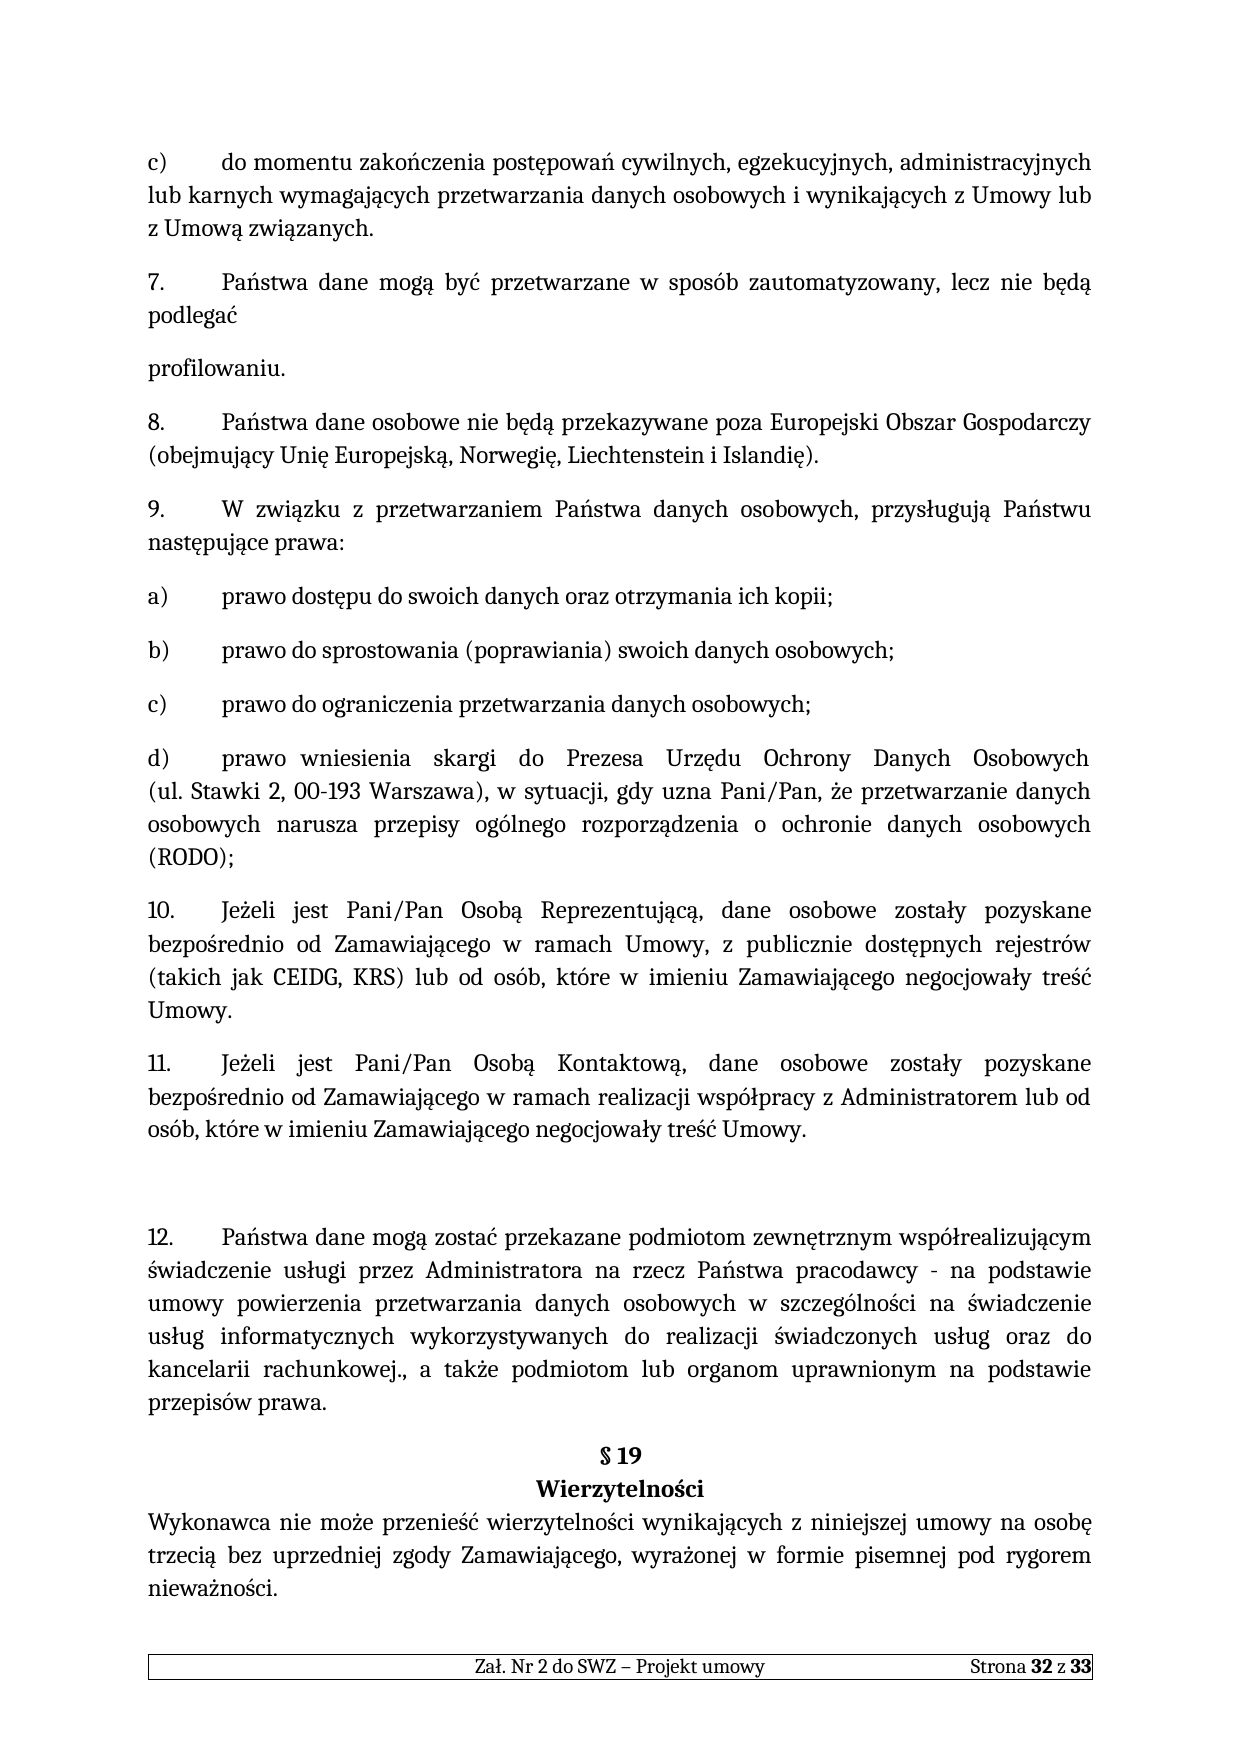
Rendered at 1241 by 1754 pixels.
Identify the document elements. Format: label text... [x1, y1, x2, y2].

text 10. Jeżeli jest Pani/Pan Osobą Reprezentującą, dane osobowe zostały pozyskane bezpośrednio od Zamawiającego w ramach Umowy, z publicznie dostępnych rejestrów (takich jak CEIDG, KRS) lub od osób, które w imieniu Zamawiającego negocjowały treść Umowy. [148, 896, 1093, 1024]
text c) prawo do ograniczenia przetwarzania danych osobowych; [148, 690, 1093, 718]
text Wykonawca nie może przenieść wierzytelności wynikających z niniejszej umowy na osobę trzecią bez uprzedniej zgody Zamawiającego, wyrażonej w formie pisemnej pod rygorem nieważności. [148, 1508, 1093, 1603]
text 7. Państwa dane mogą być przetwarzane w sposób zautomatyzowany, lecz nie będą podlegać [148, 267, 1093, 329]
text 8. Państwa dane osobowe nie będą przekazywane poza Europejski Obszar Gospodarczy (obejmujący Unię Europejską, Norwegię, Liechtenstein i Islandię). [148, 408, 1093, 470]
text profilowaniu. [148, 354, 1093, 383]
text 12. Państwa dane mogą zostać przekazane podmiotom zewnętrznym współrealizującym świadczenie usługi przez Administratora na rzecz Państwa pracodawcy - na podstawie umowy powierzenia przetwarzania danych osobowych w szczególności na świadczenie usług informatycznych wykorzystywanych do realizacji świadczonych usług oraz do kancelarii rachunkowej., a także podmiotom lub organom uprawnionym na podstawie przepisów prawa. [148, 1223, 1093, 1417]
text Wierzytelności [148, 1475, 1093, 1504]
text 11. Jeżeli jest Pani/Pan Osobą Kontaktową, dane osobowe zostały pozyskane bezpośrednio od Zamawiającego w ramach realizacji współpracy z Administratorem lub od osób, które w imieniu Zamawiającego negocjowały treść Umowy. [148, 1049, 1093, 1144]
text § 19 [148, 1442, 1093, 1471]
text a) prawo dostępu do swoich danych oraz otrzymania ich kopii; [148, 582, 1093, 611]
text 9. W związku z przetwarzaniem Państwa danych osobowych, przysługują Państwu następujące prawa: [148, 495, 1093, 557]
text b) prawo do sprostowania (poprawiania) swoich danych osobowych; [148, 636, 1093, 664]
text c) do momentu zakończenia postępowań cywilnych, egzekucyjnych, administracyjnych lub karnych wymagających przetwarzania danych osobowych i wynikających z Umowy lub z Umową związanych. [148, 148, 1093, 242]
text d) prawo wniesienia skargi do Prezesa Urzędu Ochrony Danych Osobowych (ul. Stawki 2, 00-193 Warszawa), w sytuacji, gdy uzna Pani/Pan, że przetwarzanie danych osobowych narusza przepisy ogólnego rozporządzenia o ochronie danych osobowych (RODO); [148, 743, 1093, 871]
